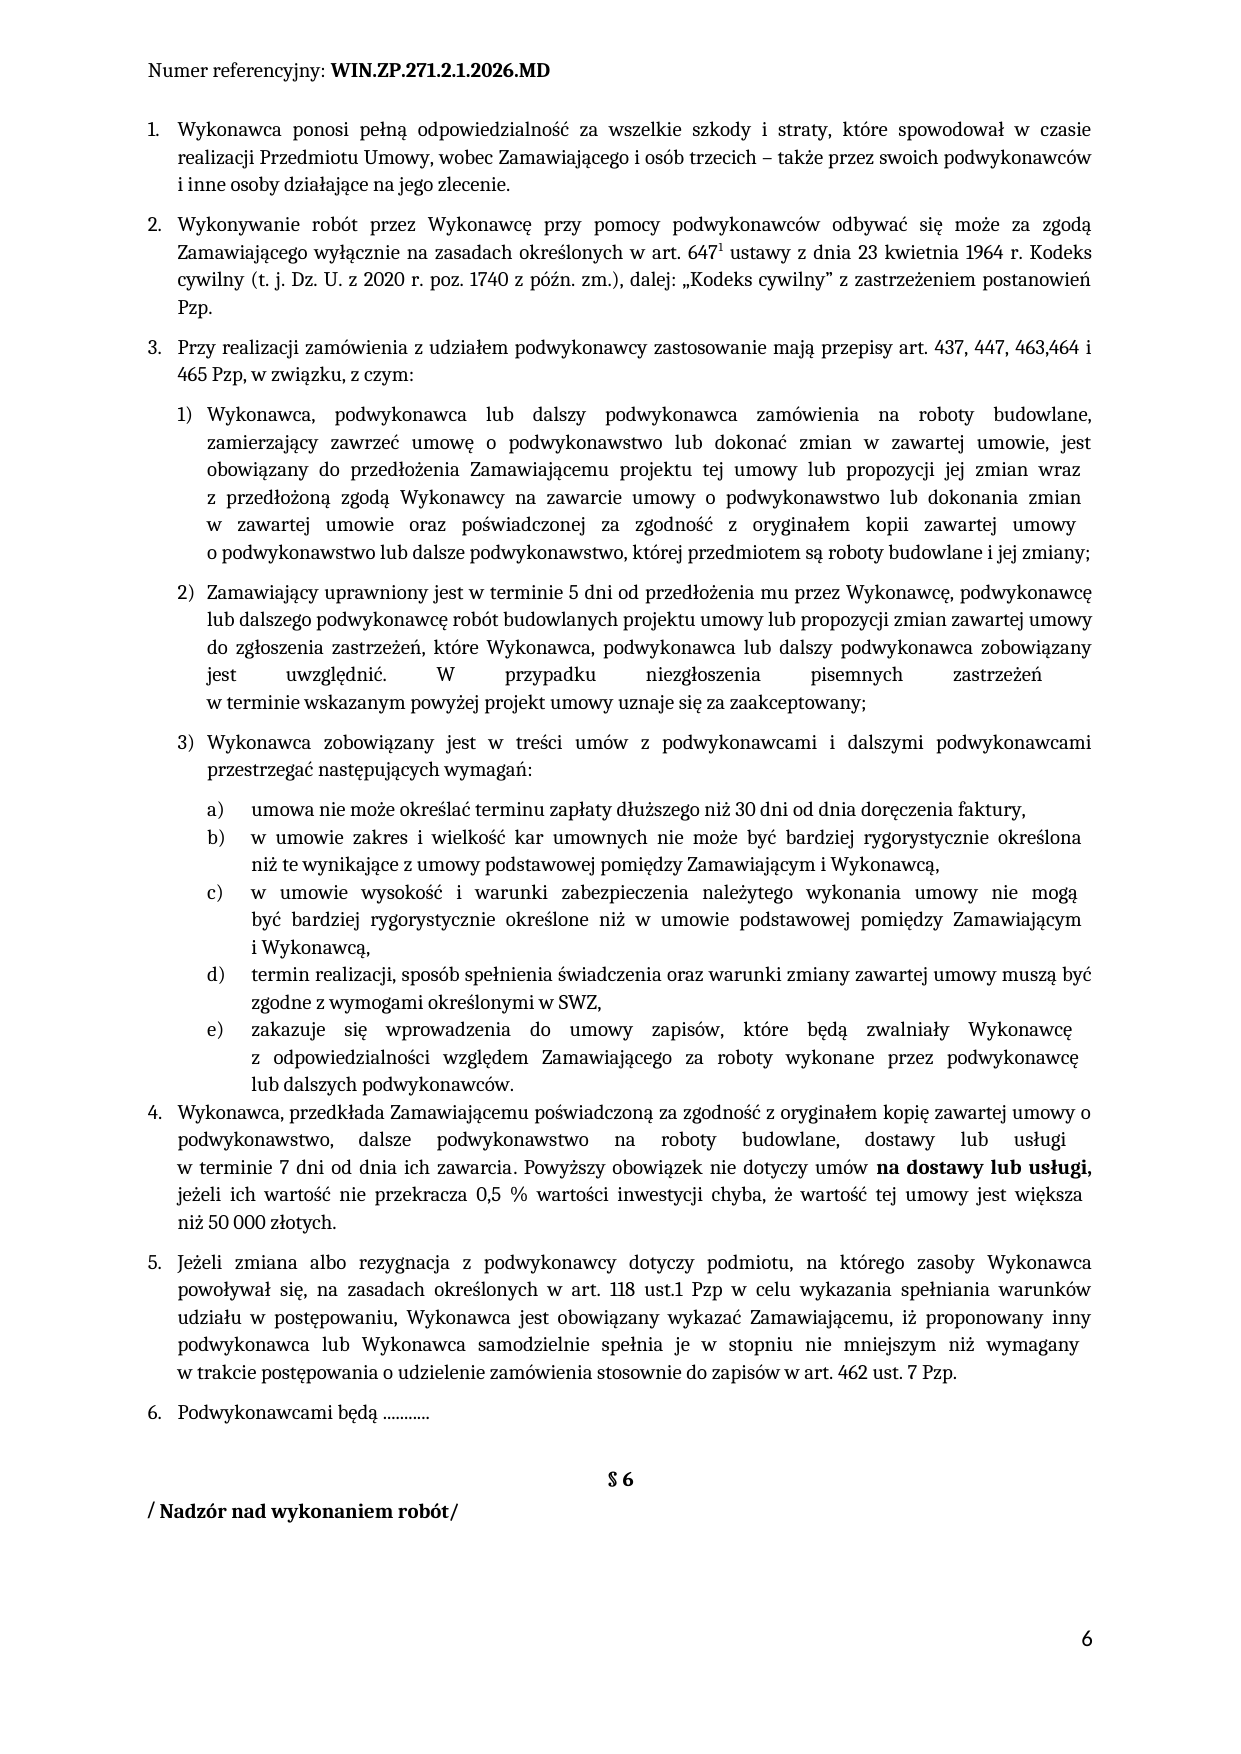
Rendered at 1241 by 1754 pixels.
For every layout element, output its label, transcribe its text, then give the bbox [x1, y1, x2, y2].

subtitle § 6 [148, 1468, 1092, 1492]
subtitle Wykonawca, przedkłada Zamawiającemu poświadczoną za zgodność z oryginałem kopię zawartej umowy o podwykonawstwo, dalsze podwykonawstwo na roboty budowlane, dostawy lub usługi w terminie 7 dni od dnia ich zawarcia. Powyższy obowiązek nie dotyczy umów na dostawy lub usługi, jeżeli ich wartość nie przekracza 0,5 % wartości inwestycji chyba, że wartość tej umowy jest większa niż 50 000 złotych. [148, 1101, 1092, 1234]
list Wykonawca ponosi pełną odpowiedzialność za wszelkie szkody i straty, które spowodował w czasie realizacji Przedmiotu Umowy, wobec Zamawiającego i osób trzecich – także przez swoich podwykonawców i inne osoby działające na jego zlecenie. [148, 118, 1092, 197]
list umowa nie może określać terminu zapłaty dłuższego niż 30 dni od dnia doręczenia faktury, [207, 798, 1092, 822]
subtitle Jeżeli zmiana albo rezygnacja z podwykonawcy dotyczy podmiotu, na którego zasoby Wykonawca powoływał się, na zasadach określonych w art. 118 ust.1 Pzp w celu wykazania spełniania warunków udziału w postępowaniu, Wykonawca jest obowiązany wykazać Zamawiającemu, iż proponowany inny podwykonawca lub Wykonawca samodzielnie spełnia je w stopniu nie mniejszym niż wymagany w trakcie postępowania o udzielenie zamówienia stosownie do zapisów w art. 462 ust. 7 Pzp. [148, 1251, 1092, 1384]
list Wykonywanie robót przez Wykonawcę przy pomocy podwykonawców odbywać się może za zgodą Zamawiającego wyłącznie na zasadach określonych w art. 6471 ustawy z dnia 23 kwietnia 1964 r. Kodeks cywilny (t. j. Dz. U. z 2020 r. poz. 1740 z późn. zm.), dalej: „Kodeks cywilny” z zastrzeżeniem postanowień Pzp. [148, 213, 1092, 319]
list termin realizacji, sposób spełnienia świadczenia oraz warunki zmiany zawartej umowy muszą być zgodne z wymogami określonymi w SWZ, [207, 963, 1092, 1014]
subtitle 1) Wykonawca, podwykonawca lub dalszy podwykonawca zamówienia na roboty budowlane, zamierzający zawrzeć umowę o podwykonawstwo lub dokonać zmian w zawartej umowie, jest obowiązany do przedłożenia Zamawiającemu projektu tej umowy lub propozycji jej zmian wraz z przedłożoną zgodą Wykonawcy na zawarcie umowy o podwykonawstwo lub dokonania zmian w zawartej umowie oraz poświadczonej za zgodność z oryginałem kopii zawartej umowy o podwykonawstwo lub dalsze podwykonawstwo, której przedmiotem są roboty budowlane i jej zmiany; [177, 403, 1092, 564]
subtitle Podwykonawcami będą ........... [148, 1401, 1092, 1424]
subtitle Przy realizacji zamówienia z udziałem podwykonawcy zastosowanie mają przepisy art. 437, 447, 463,464 i 465 Pzp, w związku, z czym: [148, 336, 1092, 387]
list w umowie zakres i wielkość kar umownych nie może być bardziej rygorystycznie określona niż te wynikające z umowy podstawowej pomiędzy Zamawiającym i Wykonawcą, [207, 826, 1092, 877]
subtitle 2) Zamawiający uprawniony jest w terminie 5 dni od przedłożenia mu przez Wykonawcę, podwykonawcę lub dalszego podwykonawcę robót budowlanych projektu umowy lub propozycji zmian zawartej umowy do zgłoszenia zastrzeżeń, które Wykonawca, podwykonawca lub dalszy podwykonawca zobowiązany jest uwzględnić. W przypadku niezgłoszenia pisemnych zastrzeżeń w terminie wskazanym powyżej projekt umowy uznaje się za zaakceptowany; [177, 581, 1092, 714]
subtitle 3) Wykonawca zobowiązany jest w treści umów z podwykonawcami i dalszymi podwykonawcami przestrzegać następujących wymagań: [177, 731, 1092, 782]
list w umowie wysokość i warunki zabezpieczenia należytego wykonania umowy nie mogą być bardziej rygorystycznie określone niż w umowie podstawowej pomiędzy Zamawiającym i Wykonawcą, [207, 881, 1092, 959]
list zakazuje się wprowadzenia do umowy zapisów, które będą zwalniały Wykonawcę z odpowiedzialności względem Zamawiającego za roboty wykonane przez podwykonawcę lub dalszych podwykonawców. [207, 1018, 1092, 1097]
subtitle / Nadzór nad wykonaniem robót/ [148, 1496, 1092, 1524]
